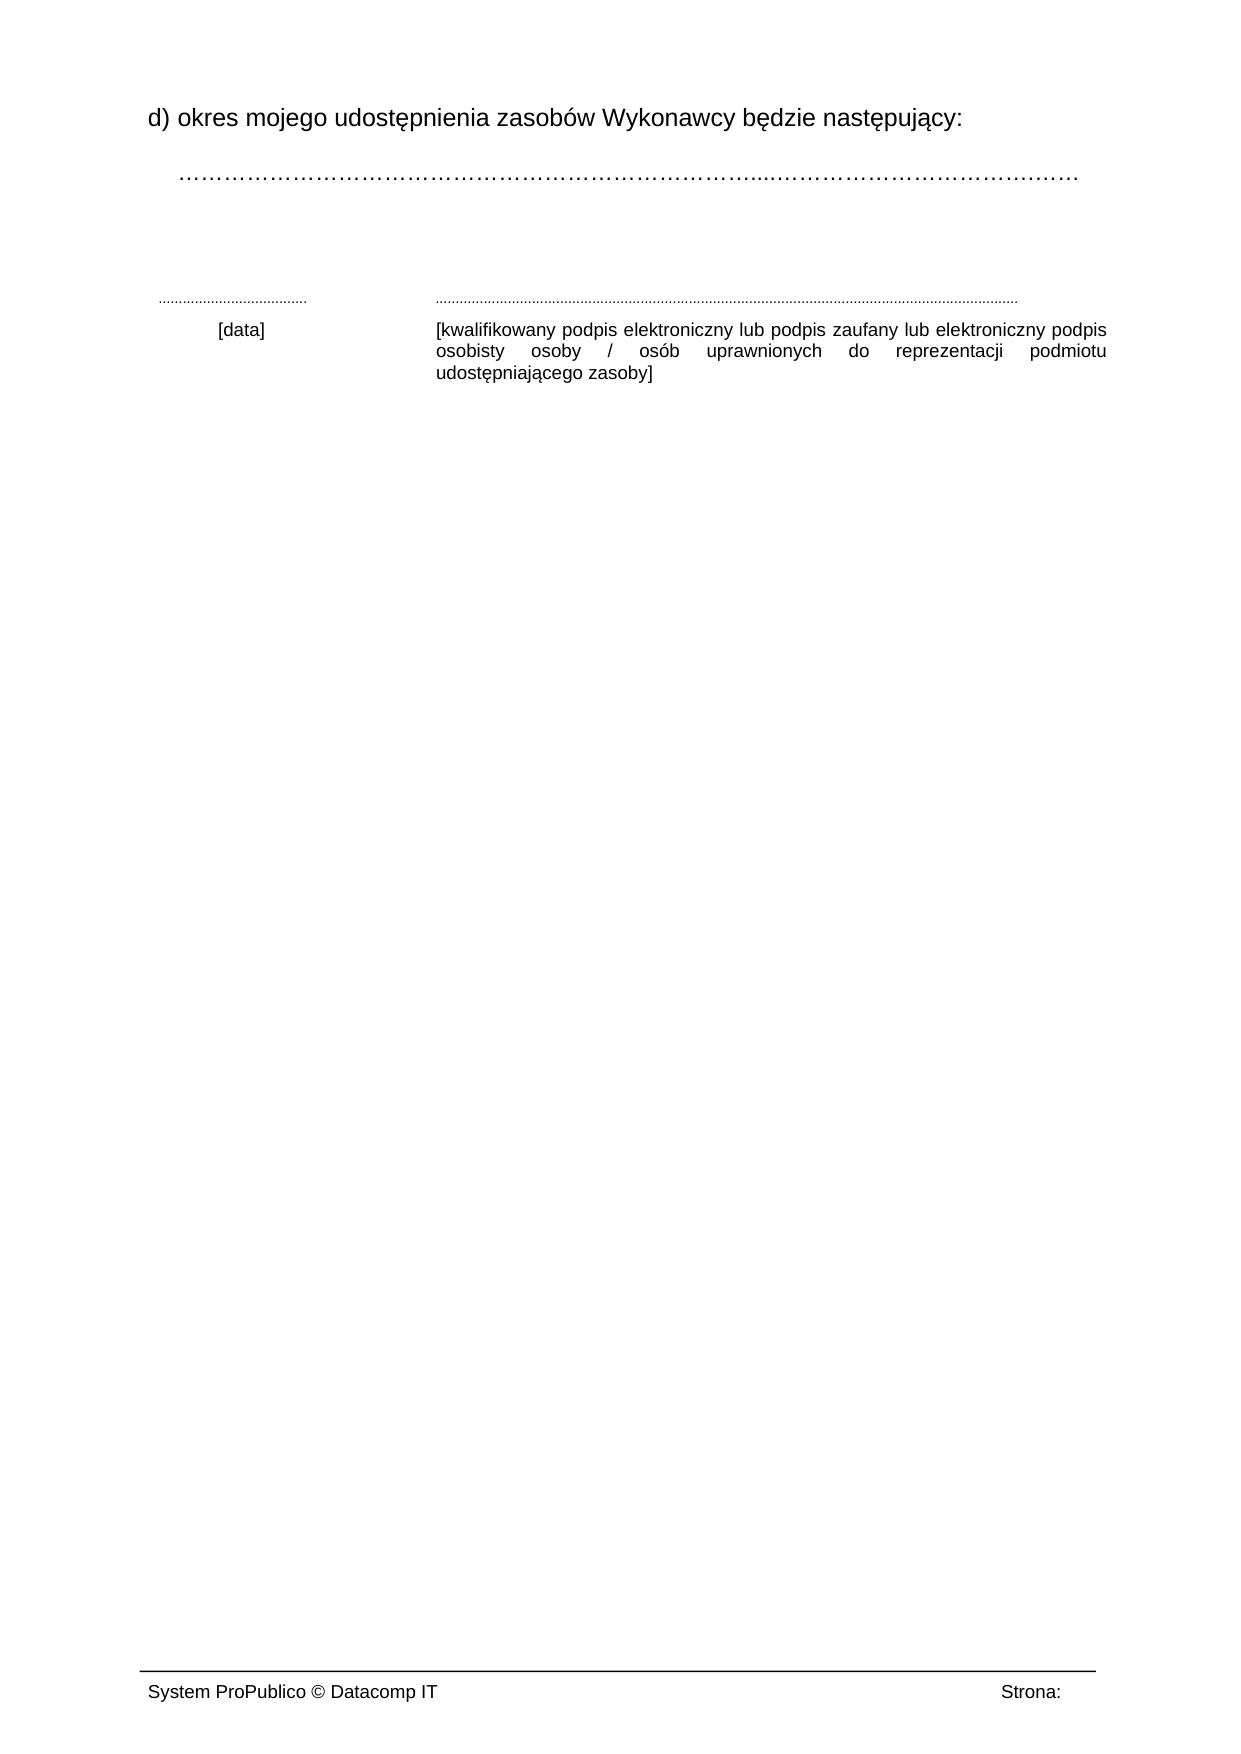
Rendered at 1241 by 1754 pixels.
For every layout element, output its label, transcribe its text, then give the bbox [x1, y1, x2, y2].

list okres mojego udostępnienia zasobów Wykonawcy będzie następujący: [148, 103, 1093, 132]
table_header ..................................... [data] [148, 261, 424, 389]
text …………………………………………………………………....…………………………….…… [177, 159, 1093, 185]
table_header ................................................................................................................................................. [kwalifikowany podpis elektroniczny lub podpis zaufany lub elektroniczny podpis osobisty osoby / osób uprawnionych do reprezentacji podmiotu udostępniającego zasoby] [425, 261, 1119, 389]
